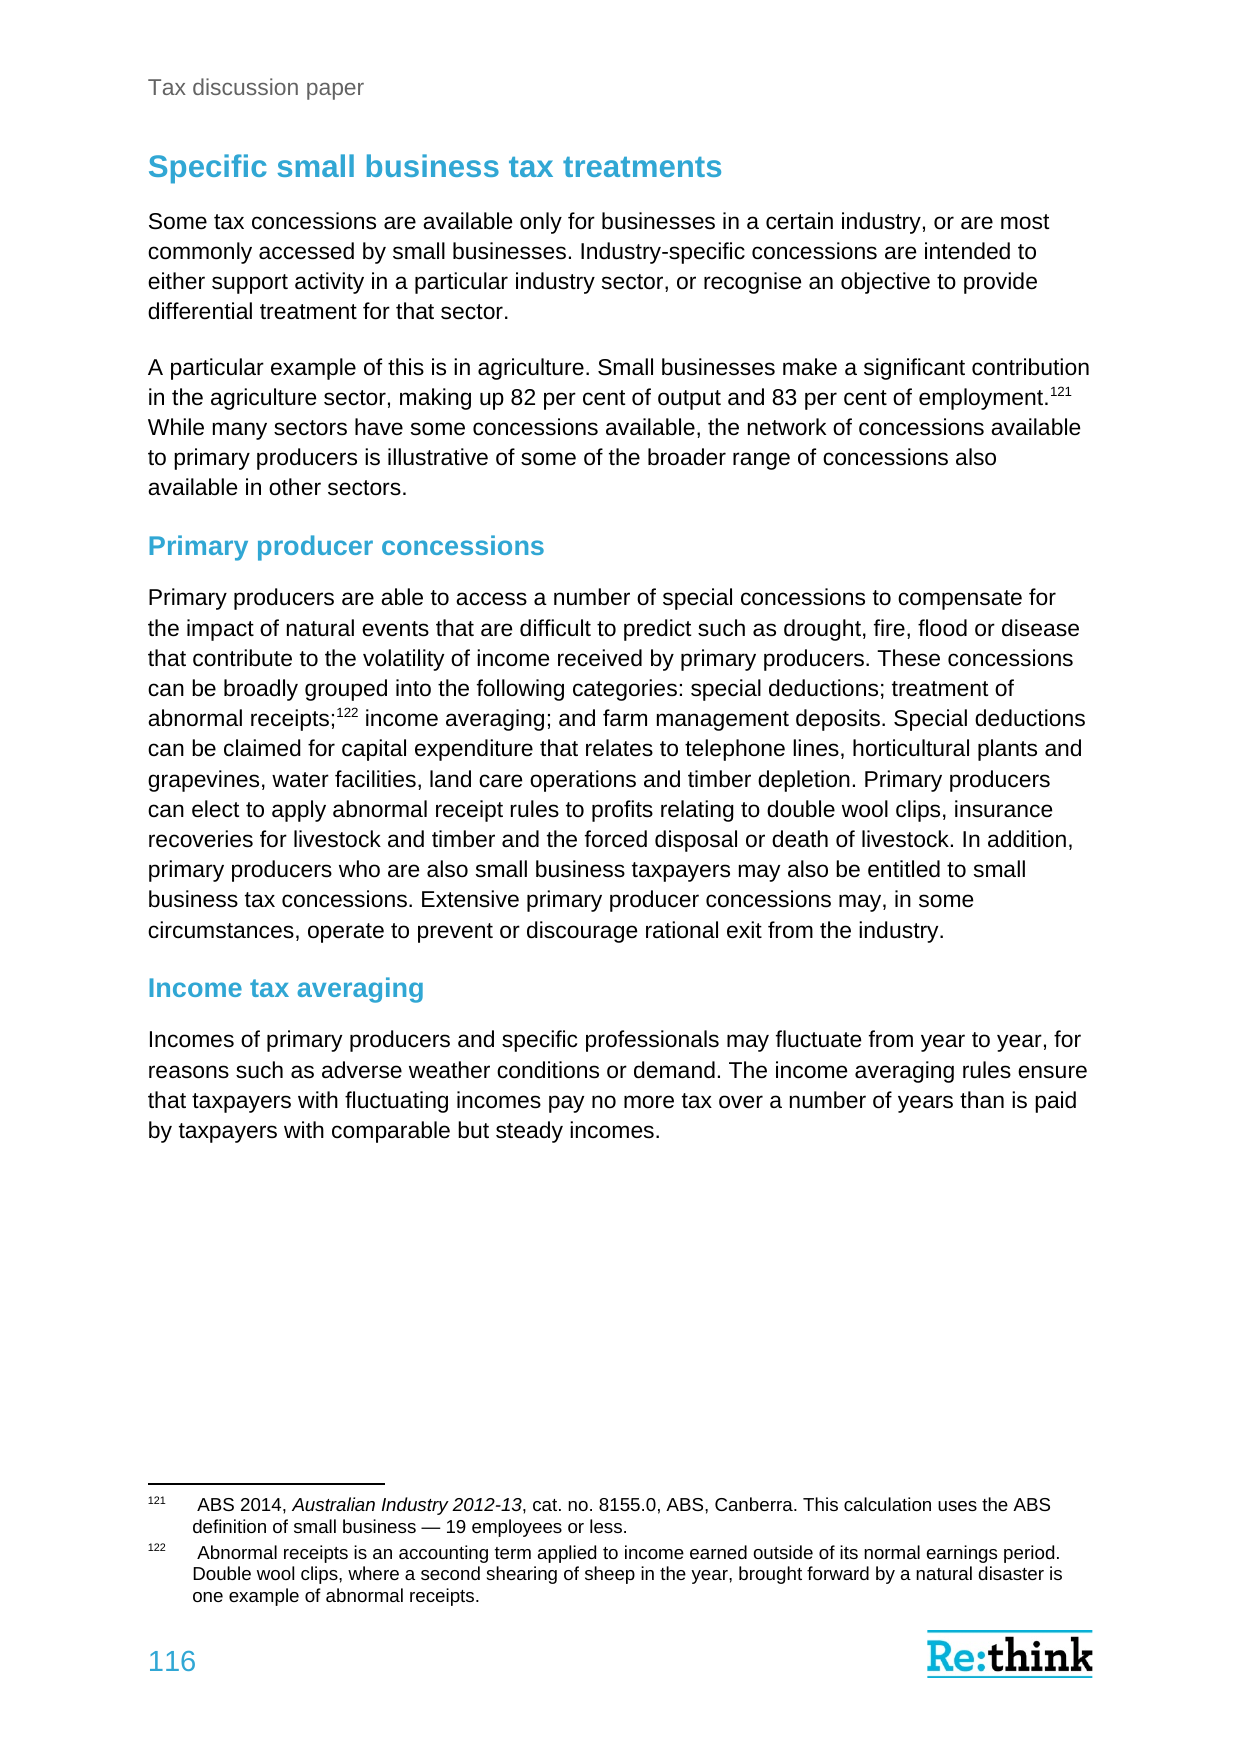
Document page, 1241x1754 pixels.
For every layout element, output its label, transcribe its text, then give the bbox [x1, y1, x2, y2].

picture [927, 1630, 1093, 1676]
text Incomes of primary producers and specific professionals may fluctuate from year to year, for reasons such as adverse weather conditions or demand. The income averaging rules ensure that taxpayers with fluctuating incomes pay no more tax over a number of years than is paid by taxpayers with comparable but steady incomes. [148, 1026, 1092, 1143]
picture [934, 1645, 945, 1655]
text A particular example of this is in agriculture. Small businesses make a significant contribution in the agriculture sector, making up 82 per cent of output and 83 per cent of employment. While many sectors have some concessions available, the network of concessions available to primary producers is illustrative of some of the broader range of concessions also available in other sectors. [148, 353, 1092, 501]
text Some tax concessions are available only for businesses in a certain industry, or are most commonly accessed by small businesses. Industry-specific concessions are intended to either support activity in a particular industry sector, or recognise an objective to provide differential treatment for that sector. [148, 208, 1092, 325]
text Primary producers are able to access a number of special concessions to compensate for the impact of natural events that are difficult to predict such as drought, fire, flood or disease that contribute to the volatility of income received by primary producers. These concessions can be broadly grouped into the following categories: special deductions; treatment of abnormal receipts; income averaging; and farm management deposits. Special deductions can be claimed for capital expenditure that relates to telephone lines, horticultural plants and grapevines, water facilities, land care operations and timber depletion. Primary producers can elect to apply abnormal receipt rules to profits relating to double wool clips, insurance recoveries for livestock and timber and the forced disposal or death of livestock. In addition, primary producers who are also small business taxpayers may also be entitled to small business tax concessions. Extensive primary producer concessions may, in some circumstances, operate to prevent or discourage rational exit from the industry. [148, 584, 1092, 943]
subtitle Income tax averaging [148, 972, 1092, 1003]
subtitle Primary producer concessions [148, 529, 1092, 561]
subtitle Specific small business tax treatments [148, 148, 1092, 184]
